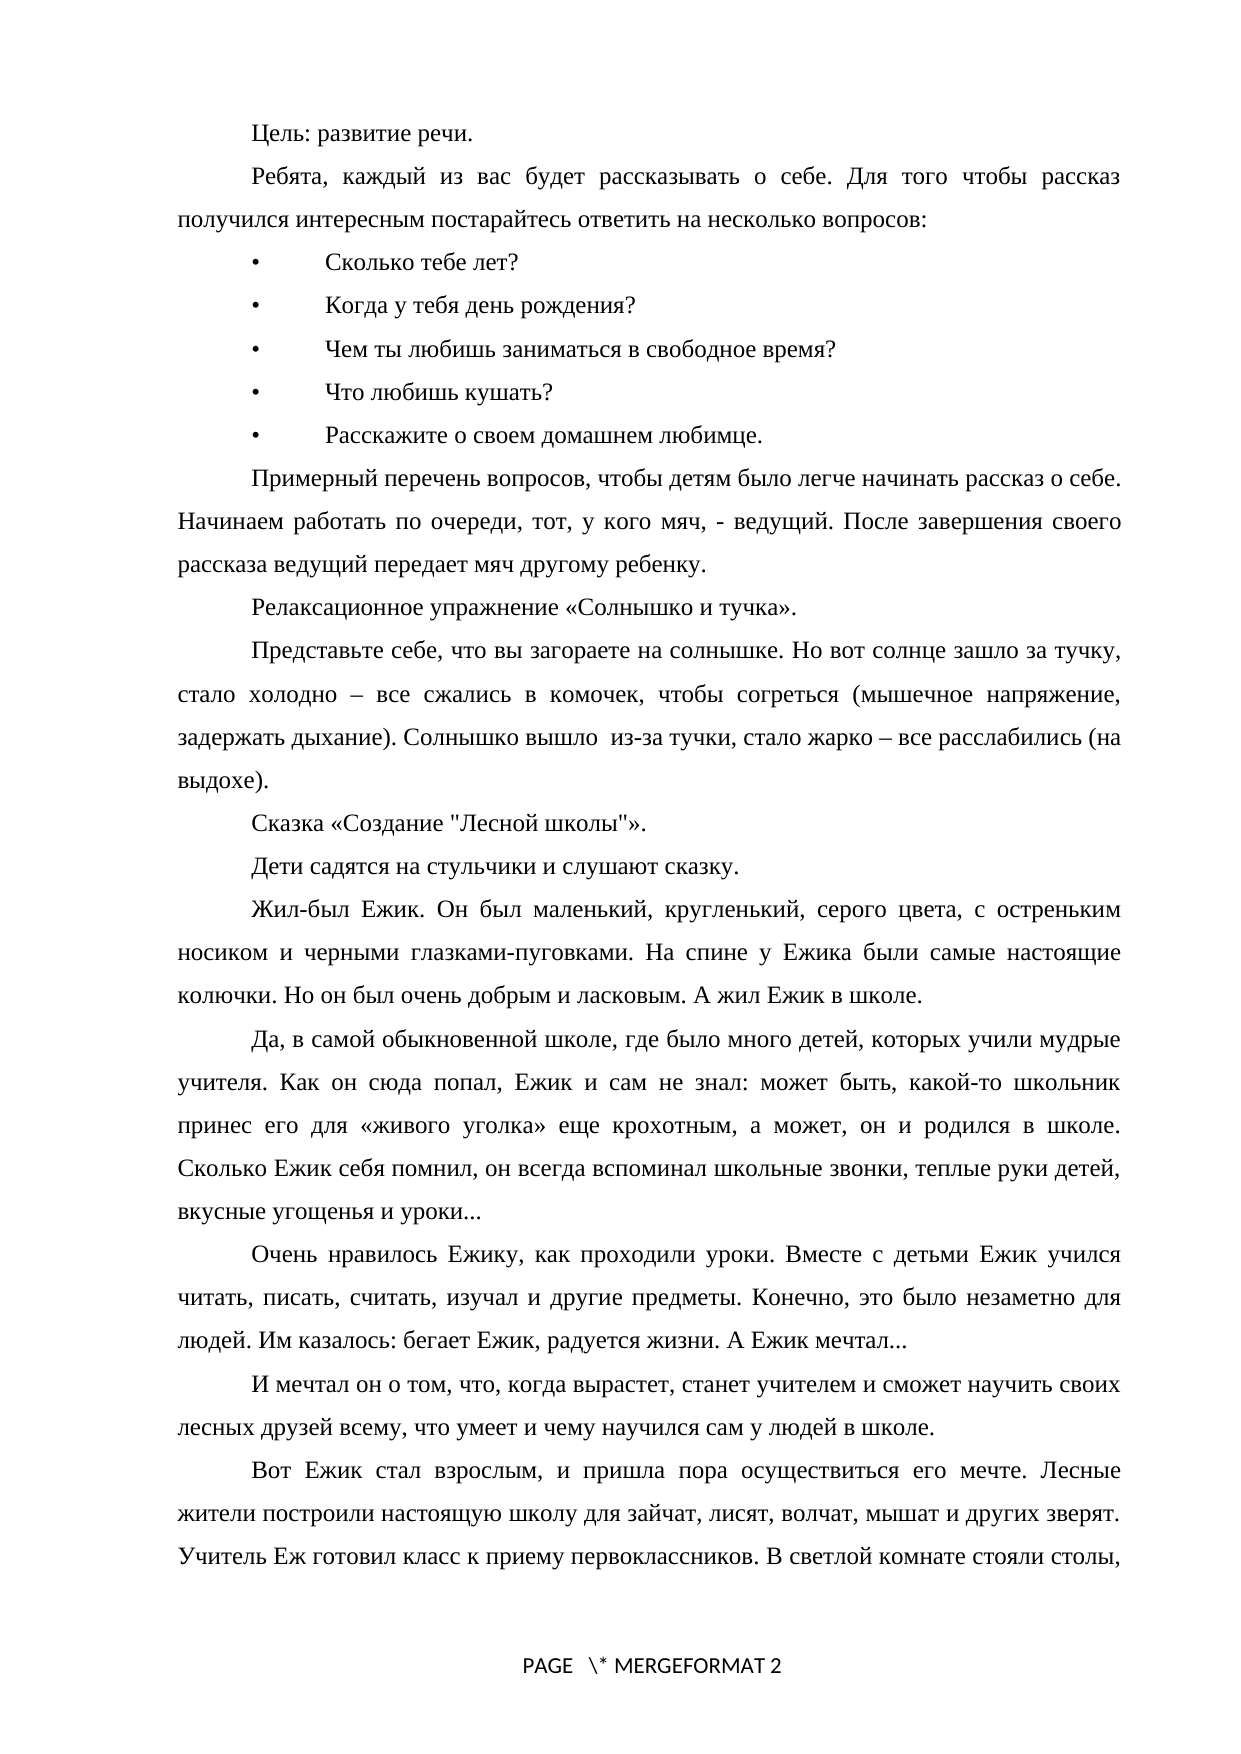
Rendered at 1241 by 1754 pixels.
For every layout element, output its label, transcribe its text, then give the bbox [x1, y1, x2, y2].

text Ребята, каждый из вас будет рассказывать о себе. Для того чтобы рассказ получился интересным постарайтесь ответить на несколько вопросов: [177, 161, 1122, 233]
text • Сколько тебе лет? [177, 247, 1122, 276]
text Очень нравилось Ежику, как проходили уроки. Вместе с детьми Ежик учился читать, писать, считать, изучал и другие предметы. Конечно, это было незаметно для людей. Им казалось: бегает Ежик, радуется жизни. А Ежик мечтал... [177, 1239, 1122, 1354]
text Да, в самой обыкновенной школе, где было много детей, которых учили мудрые учителя. Как он сюда попал, Ежик и сам не знал: может быть, какой-то школьник принес его для «живого уголка» еще крохотным, а может, он и родился в школе. Сколько Ежик себя помнил, он всегда вспоминал школьные звонки, теплые руки детей, вкусные угощенья и уроки... [177, 1024, 1122, 1225]
text Сказка «Создание "Лесной школы"». [177, 808, 1122, 837]
text Жил-был Ежик. Он был маленький, кругленький, серого цвета, с остреньким носиком и черными глазками-пуговками. На спине у Ежика были самые настоящие колючки. Но он был очень добрым и ласковым. А жил Ежик в школе. [177, 894, 1122, 1009]
text Дети садятся на стульчики и слушают сказку. [177, 851, 1122, 880]
text Представьте себе, что вы загораете на солнышке. Но вот солнце зашло за тучку, стало холодно – все сжались в комочек, чтобы согреться (мышечное напряжение, задержать дыхание). Солнышко вышло из-за тучки, стало жарко – все расслабились (на выдохе). [177, 636, 1122, 794]
text И мечтал он о том, что, когда вырастет, станет учителем и сможет научить своих лесных друзей всему, что умеет и чему научился сам у людей в школе. [177, 1369, 1122, 1441]
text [177, 1455, 1122, 1570]
text Примерный перечень вопросов, чтобы детям было легче начинать рассказ о себе. Начинаем работать по очереди, тот, у кого мяч, - ведущий. После завершения своего рассказа ведущий передает мяч другому ребенку. [177, 463, 1122, 578]
text • Расскажите о своем домашнем любимце. [177, 420, 1122, 449]
text • Чем ты любишь заниматься в свободное время? [177, 334, 1122, 362]
text Релаксационное упражнение «Солнышко и тучка». [177, 592, 1122, 621]
text • Когда у тебя день рождения? [177, 291, 1122, 319]
text • Что любишь кушать? [177, 377, 1122, 406]
text Цель: развитие речи. [177, 118, 1122, 147]
